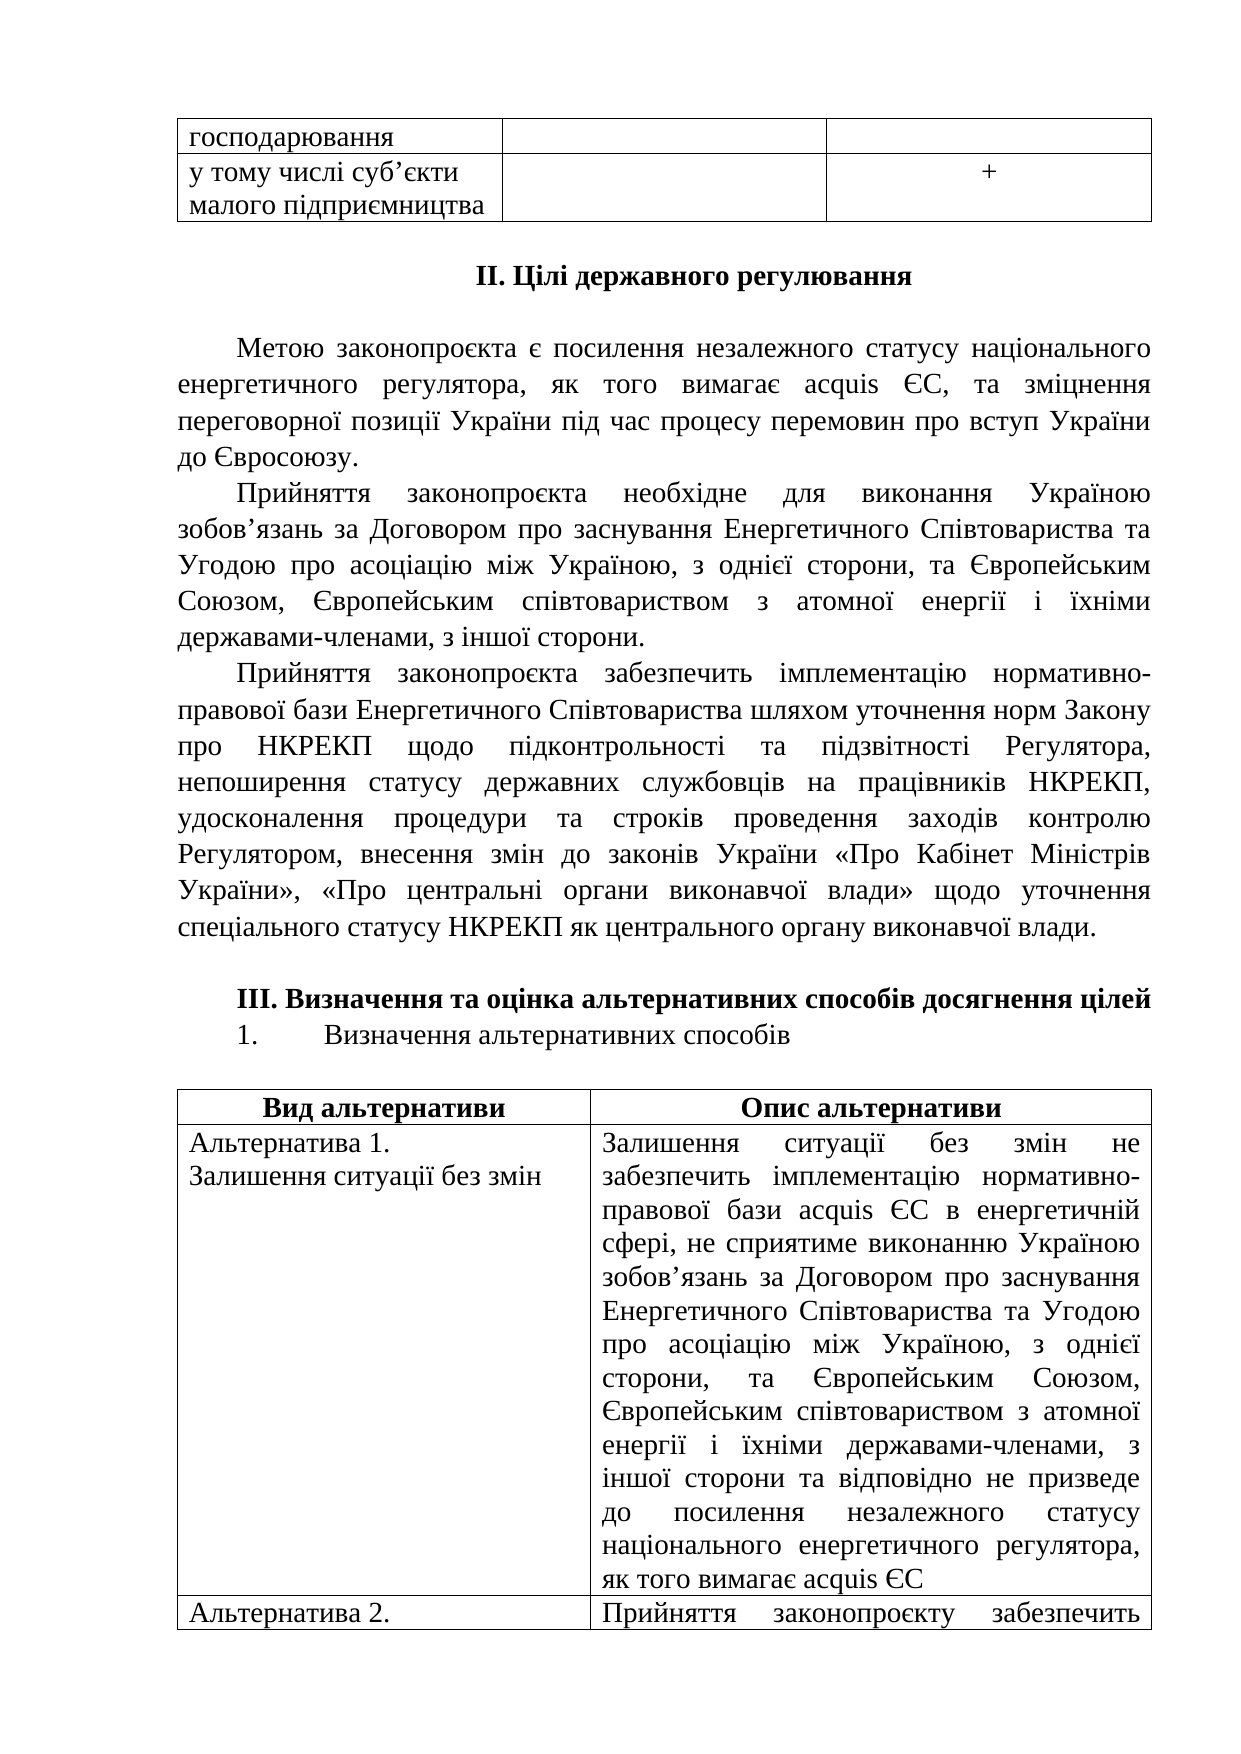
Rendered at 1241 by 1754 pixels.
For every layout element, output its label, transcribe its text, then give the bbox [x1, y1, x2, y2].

table_cell + [827, 154, 1151, 221]
table_header Опис альтернативи [591, 1090, 1151, 1124]
table_cell Альтернатива 1. Залишення ситуації без змін [178, 1125, 590, 1594]
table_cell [178, 1596, 590, 1629]
table_cell [503, 154, 826, 221]
text Метою законопроєкта є посилення незалежного статусу національного енергетичного регулятора, як того вимагає acquis ЄС, та зміцнення переговорної позиції України під час процесу перемовин про вступ України до Євросоюзу. [177, 330, 1152, 472]
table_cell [178, 119, 502, 153]
table_header Вид альтернативи [178, 1090, 590, 1124]
list Визначення альтернативних способів [236, 1017, 1152, 1051]
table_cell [591, 1596, 1151, 1629]
table_cell Залишення ситуації без змін не забезпечить імплементацію нормативно-правової бази acquis ЄС в енергетичній сфері, не сприятиме виконанню Україною зобов’язань за Договором про заснування Енергетичного Співтовариства та Угодою про асоціацію між Україною, з однієї сторони, та Європейським Союзом, Європейським співтовариством з атомної енергії і їхніми державами-членами, з іншої сторони та відповідно не призведе до посилення незалежного статусу національного енергетичного регулятора, як того вимагає acquis ЄС [591, 1125, 1151, 1594]
table_cell + [827, 119, 1151, 153]
text ІІІ. Визначення та оцінка альтернативних способів досягнення цілей [177, 981, 1152, 1014]
text Прийняття законопроєкта необхідне для виконання Україною зобов’язань за Договором про заснування Енергетичного Співтовариства та Угодою про асоціацію між Україною, з однієї сторони, та Європейським Союзом, Європейським співтовариством з атомної енергії і їхніми державами-членами, з іншої сторони. [177, 475, 1152, 653]
text II. Цілі державного регулювання [177, 258, 1152, 292]
text Прийняття законопроєкта забезпечить імплементацію нормативно-правової бази Енергетичного Співтовариства шляхом уточнення норм Закону про НКРЕКП щодо підконтрольності та підзвітності Регулятора, непоширення статусу державних службовців на працівників НКРЕКП, удосконалення процедури та строків проведення заходів контролю Регулятором, внесення змін до законів України «Про Кабінет Міністрів України», «Про центральні органи виконавчої влади» щодо уточнення спеціального статусу НКРЕКП як центрального органу виконавчої влади. [177, 656, 1152, 942]
table_cell у тому числі суб’єкти малого підприємництва [178, 154, 502, 221]
table_cell [503, 119, 826, 153]
